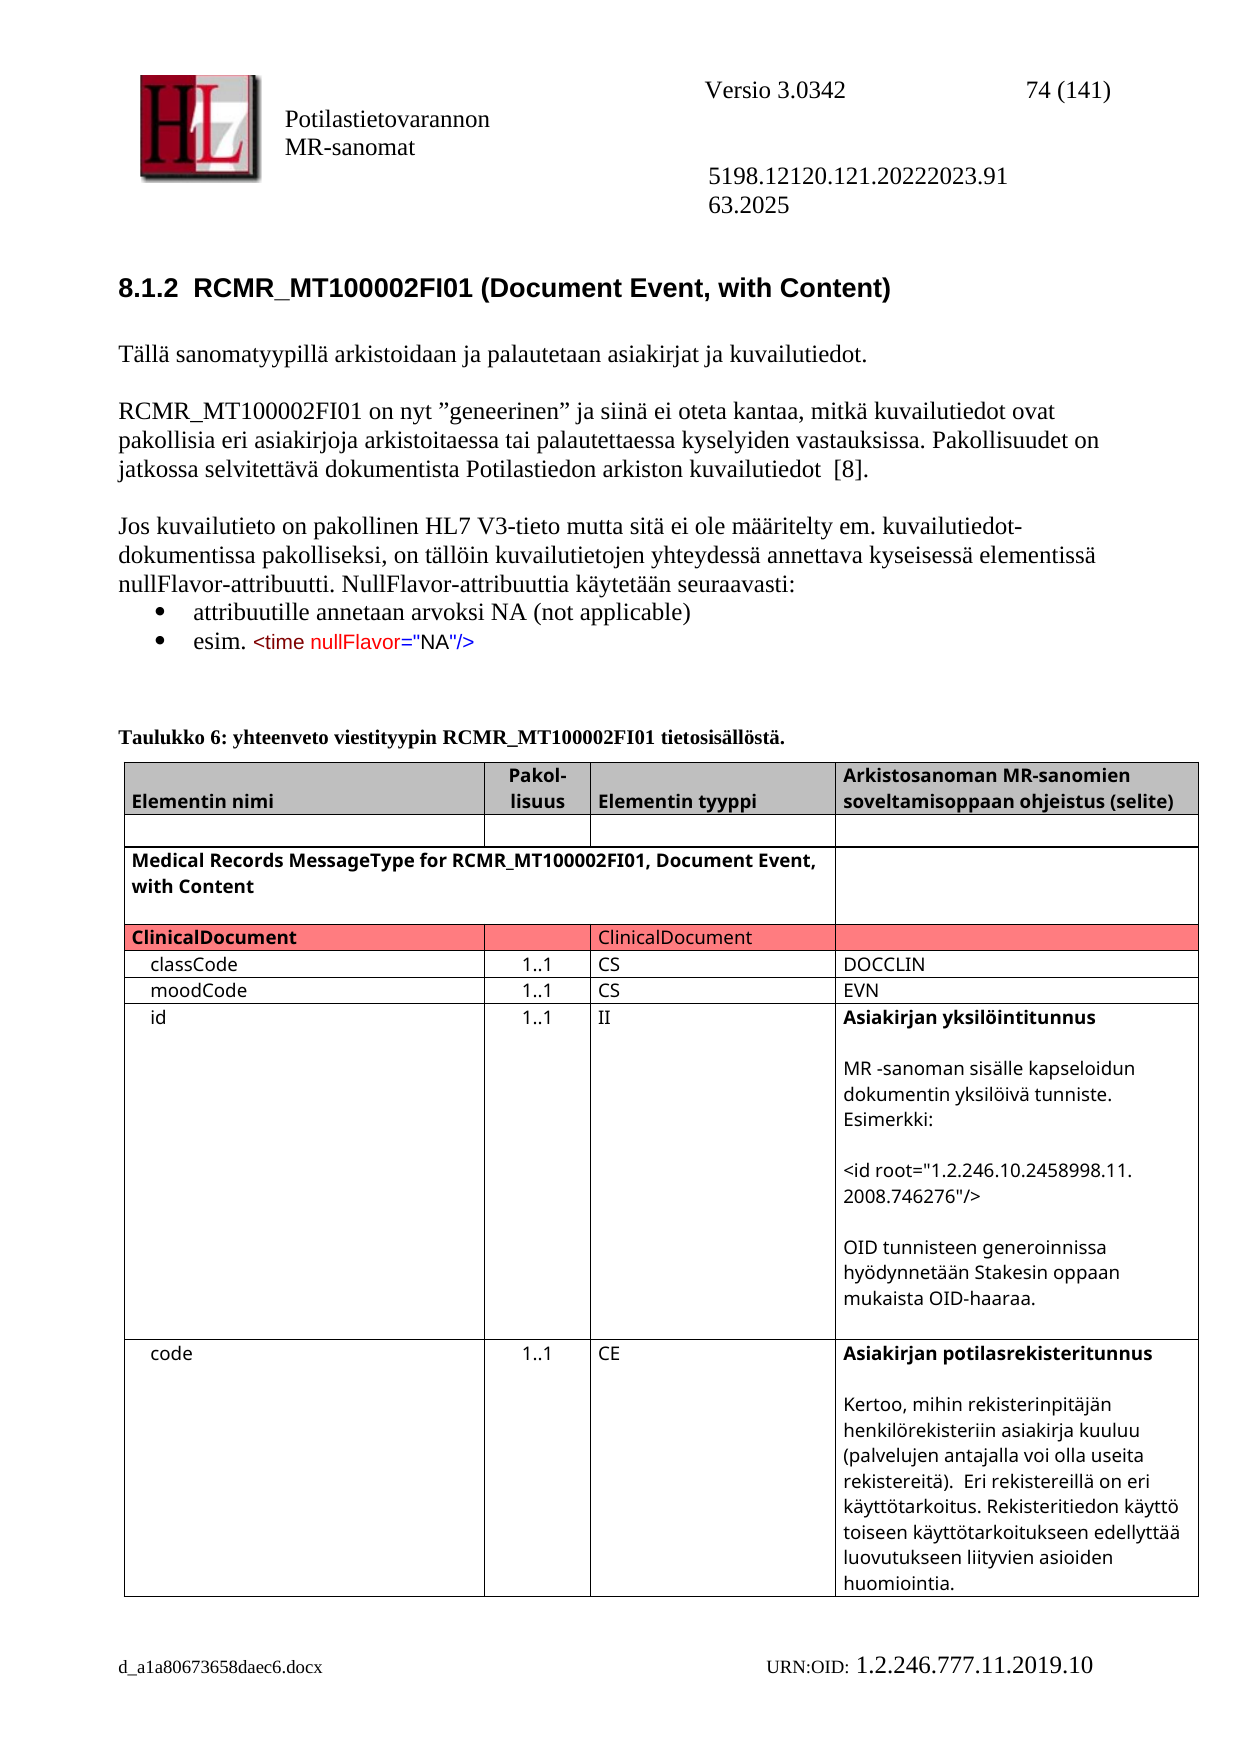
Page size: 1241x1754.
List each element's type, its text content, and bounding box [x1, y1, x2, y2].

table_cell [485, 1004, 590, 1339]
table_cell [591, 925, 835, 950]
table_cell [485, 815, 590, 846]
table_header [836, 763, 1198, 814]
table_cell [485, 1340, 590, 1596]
list attribuutille annetaan arvoksi NA (not applicable) [156, 597, 1122, 626]
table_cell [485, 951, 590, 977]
text Jos kuvailutieto on pakollinen HL7 V3-tieto mutta sitä ei ole määritelty em. kuvailutiedot-dokumentissa pakolliseksi, on tällöin kuvailutietojen yhteydessä annettava kyseisessä elementissä nullFlavor-attribuutti. NullFlavor-attribuuttia käytetään seuraavasti: [118, 511, 1122, 597]
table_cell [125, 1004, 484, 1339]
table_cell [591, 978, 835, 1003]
text RCMR_MT100002FI01 on nyt ”geneerinen” ja siinä ei oteta kantaa, mitkä kuvailutiedot ovat pakollisia eri asiakirjoja arkistoitaessa tai palautettaessa kyselyiden vastauksissa. Pakollisuudet on jatkossa selvitettävä dokumentista Potilastiedon arkiston kuvailutiedot [8]. [118, 396, 1122, 482]
subtitle RCMR_MT100002FI01 (Document Event, with Content) [118, 272, 1122, 304]
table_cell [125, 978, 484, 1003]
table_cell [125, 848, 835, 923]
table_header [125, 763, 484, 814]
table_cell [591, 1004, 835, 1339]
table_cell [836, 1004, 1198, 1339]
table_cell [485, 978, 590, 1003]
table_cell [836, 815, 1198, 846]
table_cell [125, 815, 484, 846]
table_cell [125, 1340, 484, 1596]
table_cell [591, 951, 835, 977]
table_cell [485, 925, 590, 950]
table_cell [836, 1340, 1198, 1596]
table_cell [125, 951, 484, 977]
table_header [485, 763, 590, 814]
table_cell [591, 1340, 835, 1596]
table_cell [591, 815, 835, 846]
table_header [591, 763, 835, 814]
list esim. <time nullFlavor="NA"/> [156, 626, 1122, 655]
text Tällä sanomatyypillä arkistoidaan ja palautetaan asiakirjat ja kuvailutiedot. [118, 339, 1122, 367]
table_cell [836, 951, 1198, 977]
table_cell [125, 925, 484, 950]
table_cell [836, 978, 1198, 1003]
picture [140, 75, 263, 183]
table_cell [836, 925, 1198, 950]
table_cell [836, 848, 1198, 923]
